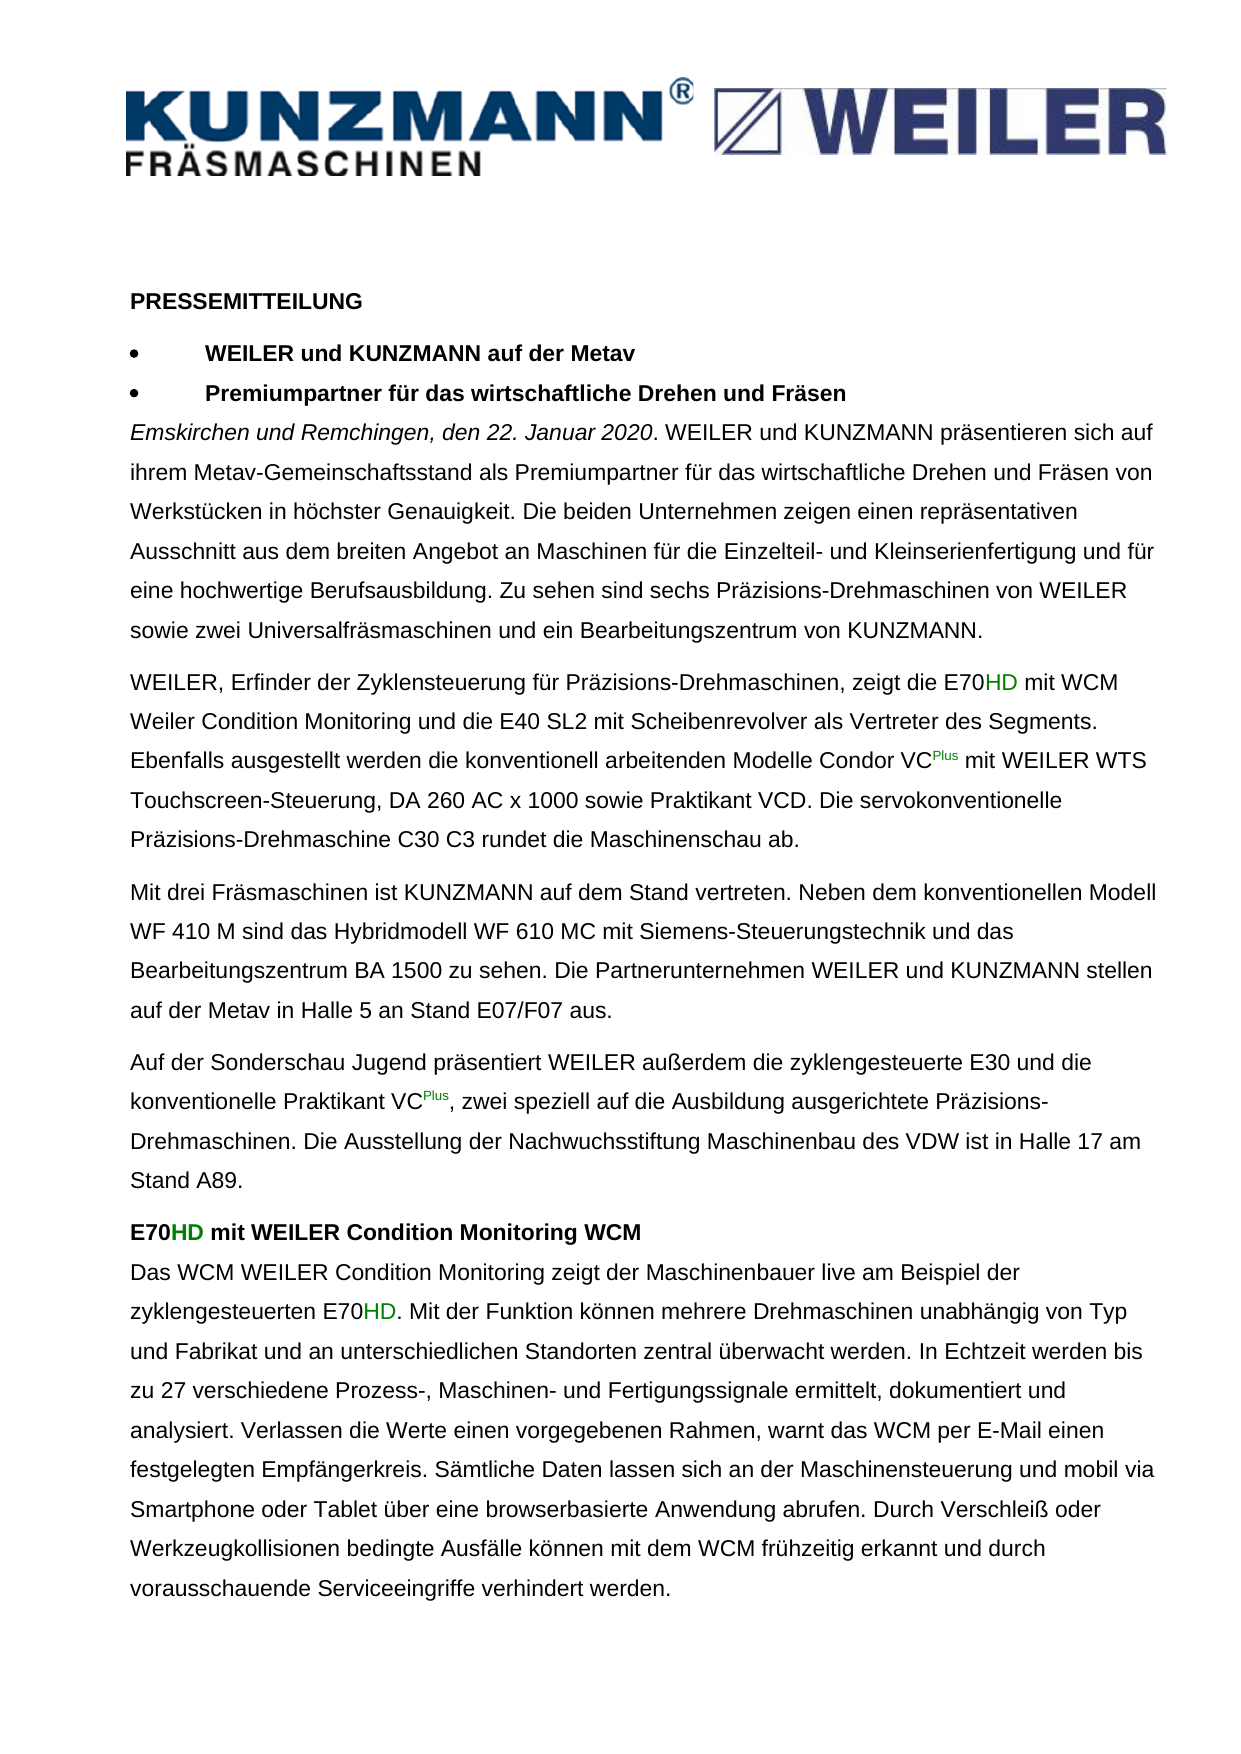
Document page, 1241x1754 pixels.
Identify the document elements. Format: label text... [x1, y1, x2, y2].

text PRESSEMITTEILUNG [130, 288, 1167, 314]
list WEILER und KUNZMANN auf der Metav [130, 340, 1167, 367]
picture [714, 88, 1167, 155]
text Mit drei Fräsmaschinen ist KUNZMANN auf dem Stand vertreten. Neben dem konventionellen Modell WF 410 M sind das Hybridmodell WF 610 MC mit Siemens-Steuerungstechnik und das Bearbeitungszentrum BA 1500 zu sehen. Die Partnerunternehmen WEILER und KUNZMANN stellen auf der Metav in Halle 5 an Stand E07/F07 aus. [130, 878, 1167, 1023]
text E70HD mit WEILER Condition Monitoring WCM Das WCM WEILER Condition Monitoring zeigt der Maschinenbauer live am Beispiel der zyklengesteuerten E70HD. Mit der Funktion können mehrere Drehmaschinen unabhängig von Typ und Fabrikat und an unterschiedlichen Standorten zentral überwacht werden. In Echtzeit werden bis zu 27 verschiedene Prozess-, Maschinen- und Fertigungssignale ermittelt, dokumentiert und analysiert. Verlassen die Werte einen vorgegebenen Rahmen, warnt das WCM per E-Mail einen festgelegten Empfängerkreis. Sämtliche Daten lassen sich an der Maschinensteuerung und mobil via Smartphone oder Tablet über eine browserbasierte Anwendung abrufen. Durch Verschleiß oder Werkzeugkollisionen bedingte Ausfälle können mit dem WCM frühzeitig erkannt und durch vorausschauende Serviceeingriffe verhindert werden. [130, 1219, 1167, 1601]
text Auf der Sonderschau Jugend präsentiert WEILER außerdem die zyklengesteuerte E30 und die konventionelle Praktikant VCPlus, zwei speziell auf die Ausbildung ausgerichtete Präzisions-Drehmaschinen. Die Ausstellung der Nachwuchsstiftung Maschinenbau des VDW ist in Halle 17 am Stand A89. [130, 1049, 1167, 1194]
list Premiumpartner für das wirtschaftliche Drehen und Fräsen [130, 380, 1167, 406]
text Emskirchen und Remchingen, den 22. Januar 2020. WEILER und KUNZMANN präsentieren sich auf ihrem Metav-Gemeinschaftsstand als Premiumpartner für das wirtschaftliche Drehen und Fräsen von Werkstücken in höchster Genauigkeit. Die beiden Unternehmen zeigen einen repräsentativen Ausschnitt aus dem breiten Angebot an Maschinen für die Einzelteil- und Kleinserienfertigung und für eine hochwertige Berufsausbildung. Zu sehen sind sechs Präzisions-Drehmaschinen von WEILER sowie zwei Universalfräsmaschinen und ein Bearbeitungszentrum von KUNZMANN. [130, 419, 1167, 643]
picture [124, 77, 694, 175]
text WEILER, Erfinder der Zyklensteuerung für Präzisions-Drehmaschinen, zeigt die E70HD mit WCM Weiler Condition Monitoring und die E40 SL2 mit Scheibenrevolver als Vertreter des Segments. Ebenfalls ausgestellt werden die konventionell arbeitenden Modelle Condor VCPlus mit WEILER WTS Touchscreen-Steuerung, DA 260 AC x 1000 sowie Praktikant VCD. Die servokonventionelle Präzisions-Drehmaschine C30 C3 rundet die Maschinenschau ab. [130, 668, 1167, 853]
